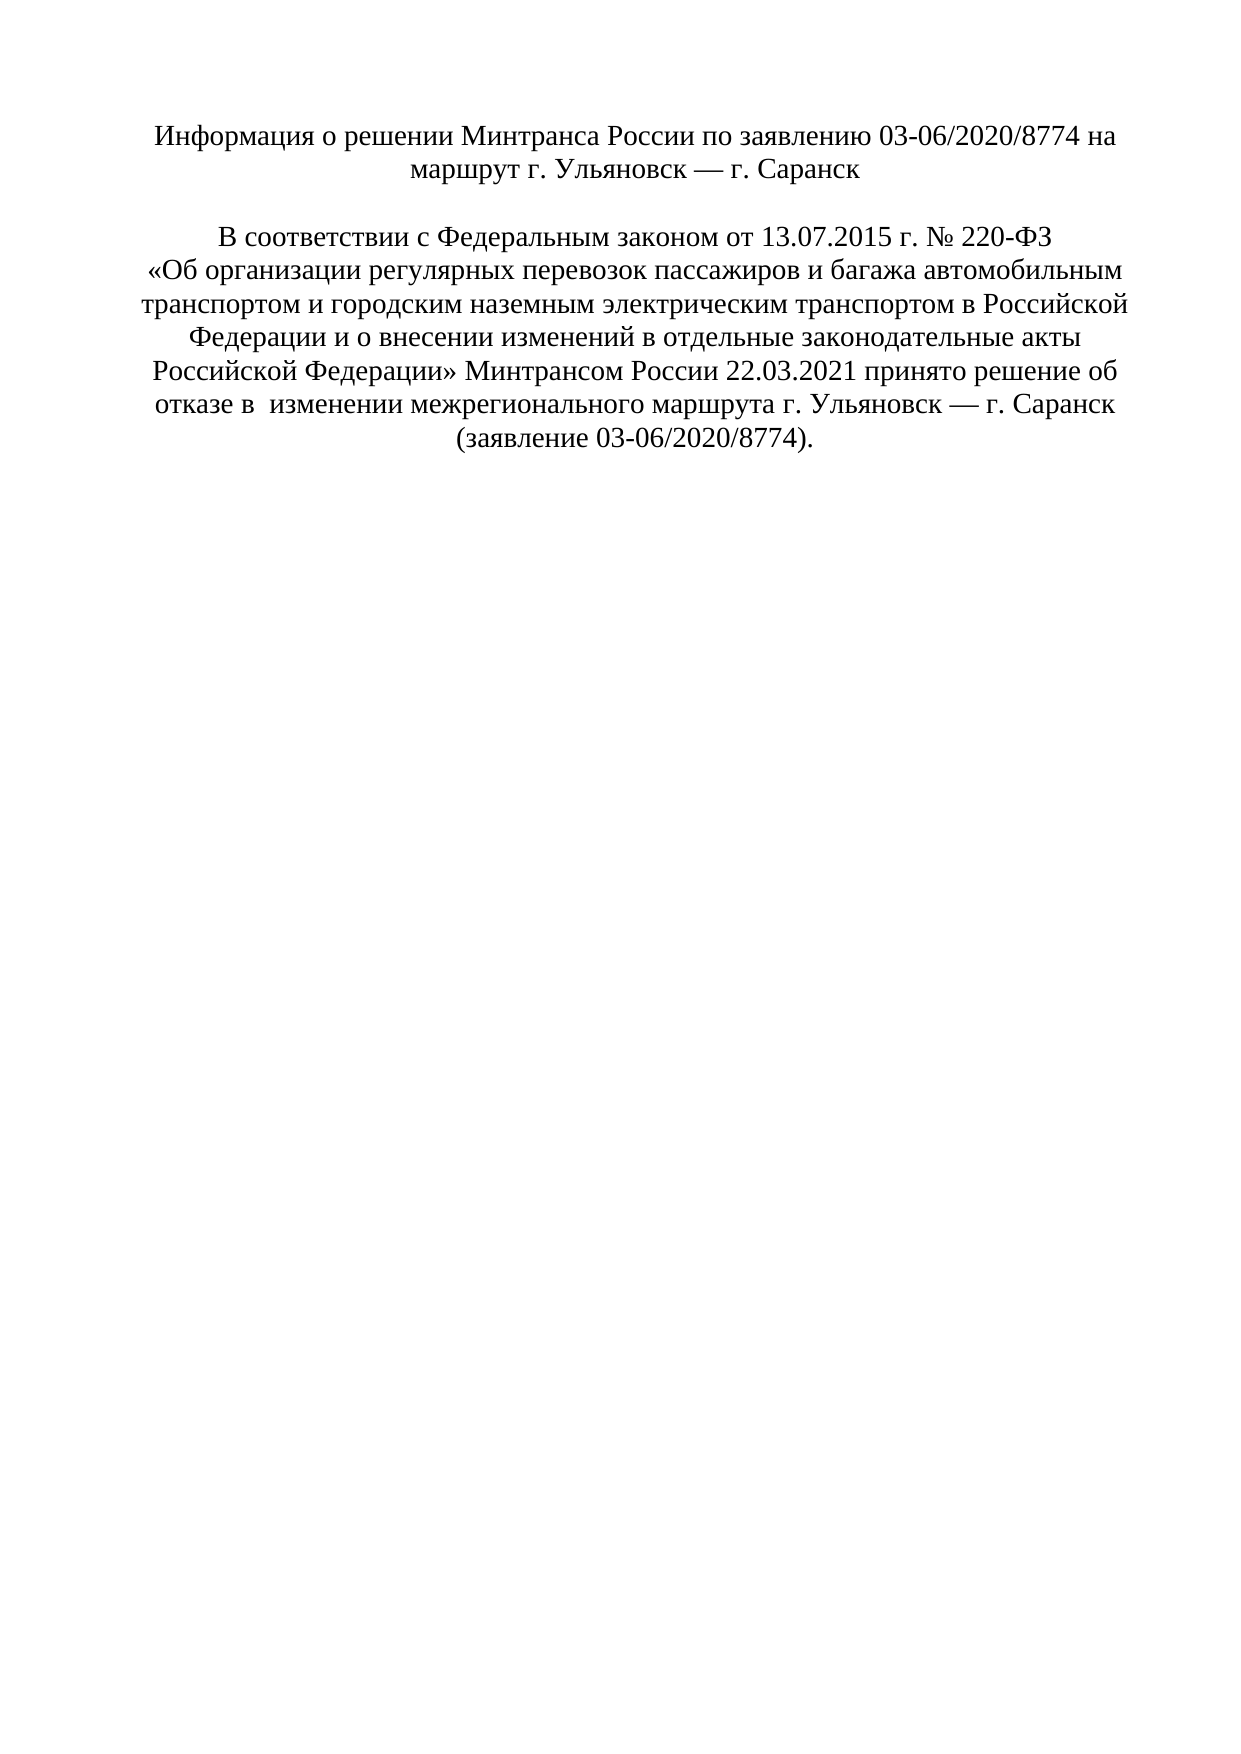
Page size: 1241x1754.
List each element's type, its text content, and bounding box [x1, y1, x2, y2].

text Информация о решении Минтранса России по заявлению 03-06/2020/8774 на маршрут г. Ульяновск — г. Саранск [118, 118, 1152, 185]
text В соответствии с Федеральным законом от 13.07.2015 г. № 220-ФЗ «Об организации регулярных перевозок пассажиров и багажа автомобильным транспортом и городским наземным электрическим транспортом в Российской Федерации и о внесении изменений в отдельные законодательные акты Российской Федерации» Минтрансом России 22.03.2021 принято решение об отказе в изменении межрегионального маршрута г. Ульяновск — г. Саранск (заявление 03-06/2020/8774). [118, 219, 1152, 453]
